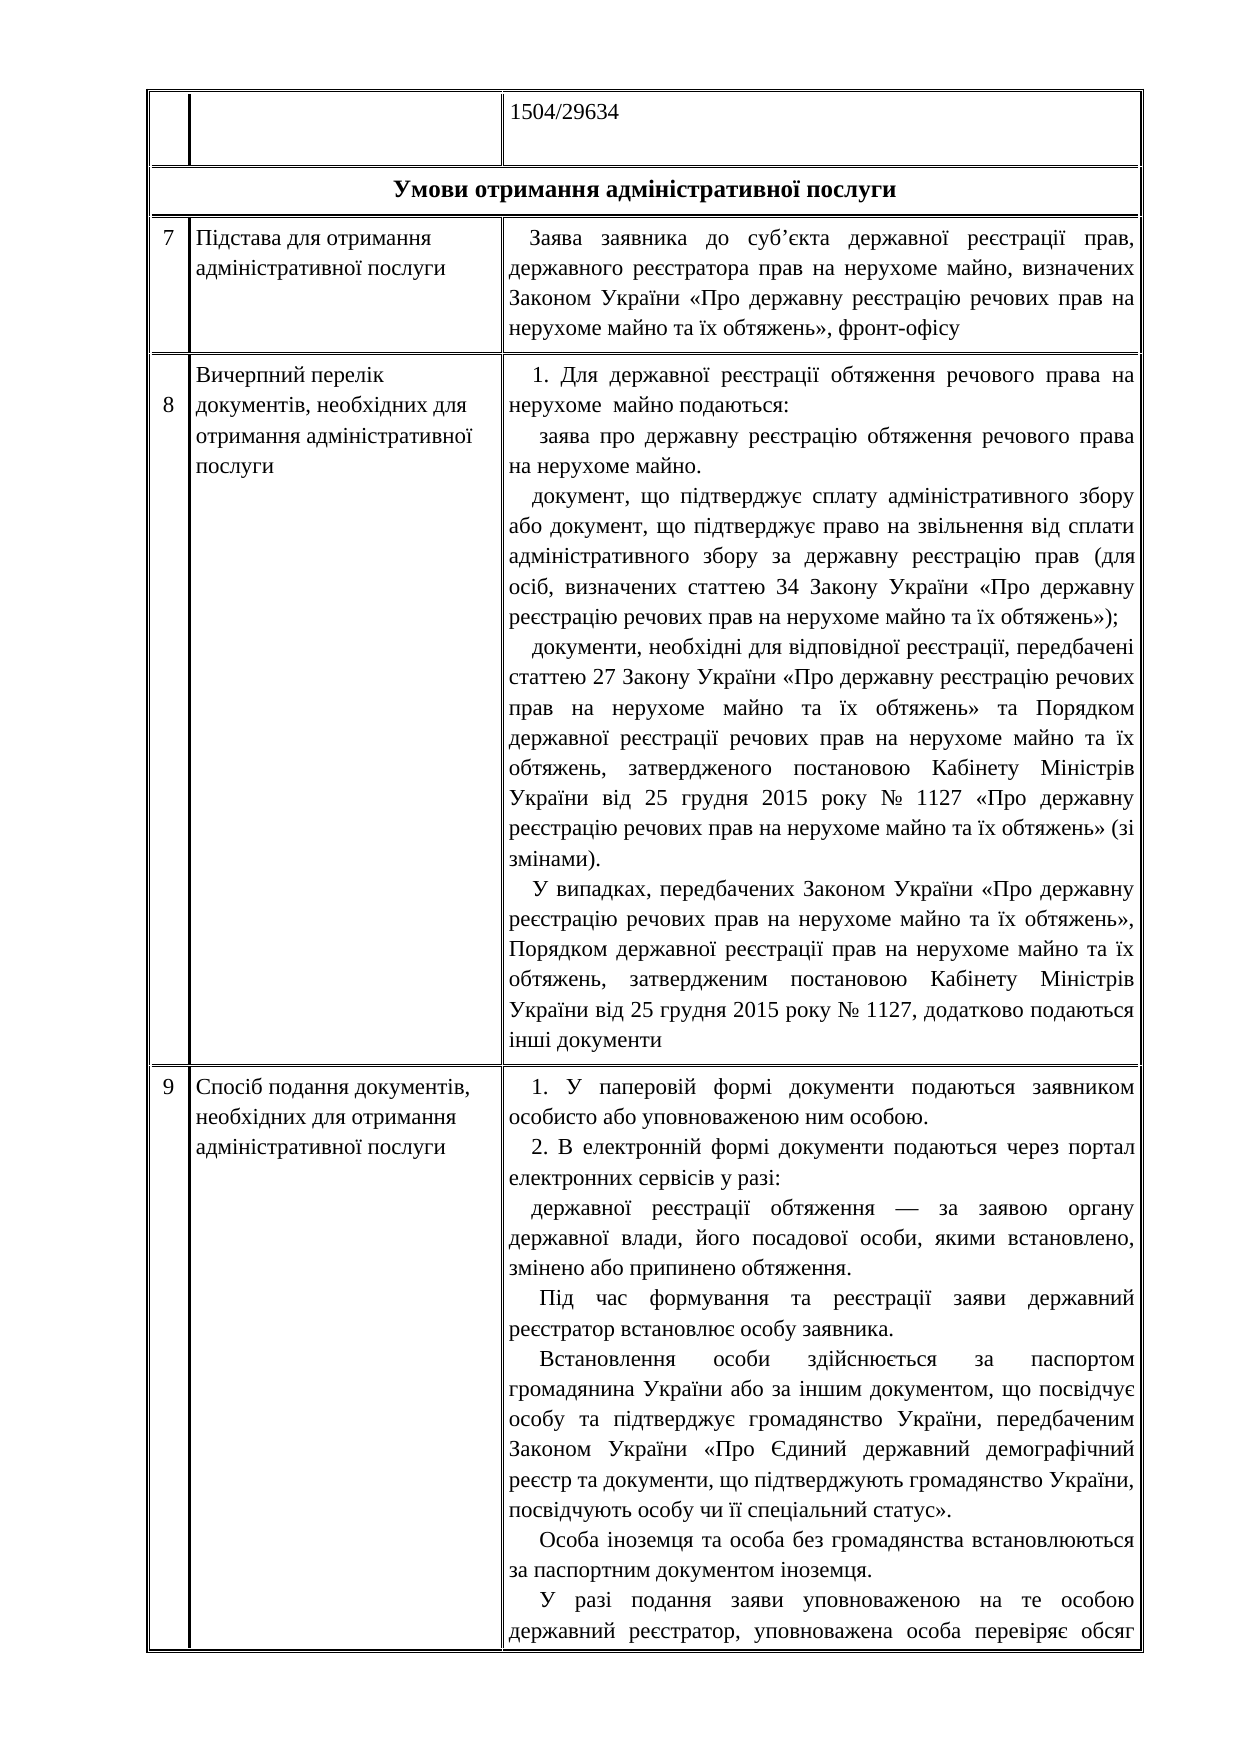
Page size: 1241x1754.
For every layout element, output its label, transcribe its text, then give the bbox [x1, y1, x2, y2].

table_cell 9 [150, 1064, 189, 1649]
table_cell Вичерпний перелік документів, необхідних для отримання адміністративної послуги [191, 355, 501, 1063]
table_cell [503, 1064, 1141, 1649]
table_cell Заява заявника до суб’єкта державної реєстрації прав, державного реєстратора прав на нерухоме майно, визначених Законом України «Про державну реєстрацію речових прав на нерухоме майно та їх обтяжень», фронт-офісу [504, 214, 1141, 352]
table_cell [503, 92, 1140, 165]
table_cell 8 [148, 352, 189, 1063]
table_cell 1. Для державної реєстрації обтяження речового права на нерухоме майно подаються: заява про державну реєстрацію обтяження речового права на нерухоме майно. документ, що підтверджує сплату адміністративного збору або документ, що підтверджує право на звільнення від сплати адміністративного збору за державну реєстрацію прав (для осіб, визначених статтею 34 Закону України «Про державну реєстрацію речових прав на нерухоме майно та їх обтяжень»); документи, необхідні для відповідної реєстрації, передбачені статтею 27 Закону України «Про державну реєстрацію речових прав на нерухоме майно та їх обтяжень» та Порядком державної реєстрації речових прав на нерухоме майно та їх обтяжень, затвердженого постановою Кабінету Міністрів України від 25 грудня 2015 року № 1127 «Про державну реєстрацію речових прав на нерухоме майно та їх обтяжень» (зі змінами). У випадках, передбачених Законом України «Про державну реєстрацію речових прав на нерухоме майно та їх обтяжень», Порядком державної реєстрації прав на нерухоме майно та їх обтяжень, затвердженим постановою Кабінету Міністрів України від 25 грудня 2015 року № 1127, додатково подаються інші документи [503, 352, 1142, 1063]
table_cell 7 [150, 214, 188, 352]
table_cell Підстава для отримання адміністративної послуги [191, 218, 501, 352]
table_cell 6 [150, 92, 189, 165]
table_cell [189, 92, 502, 165]
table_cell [189, 1067, 502, 1649]
table_cell Умови отримання адміністративної послуги [148, 165, 1142, 214]
